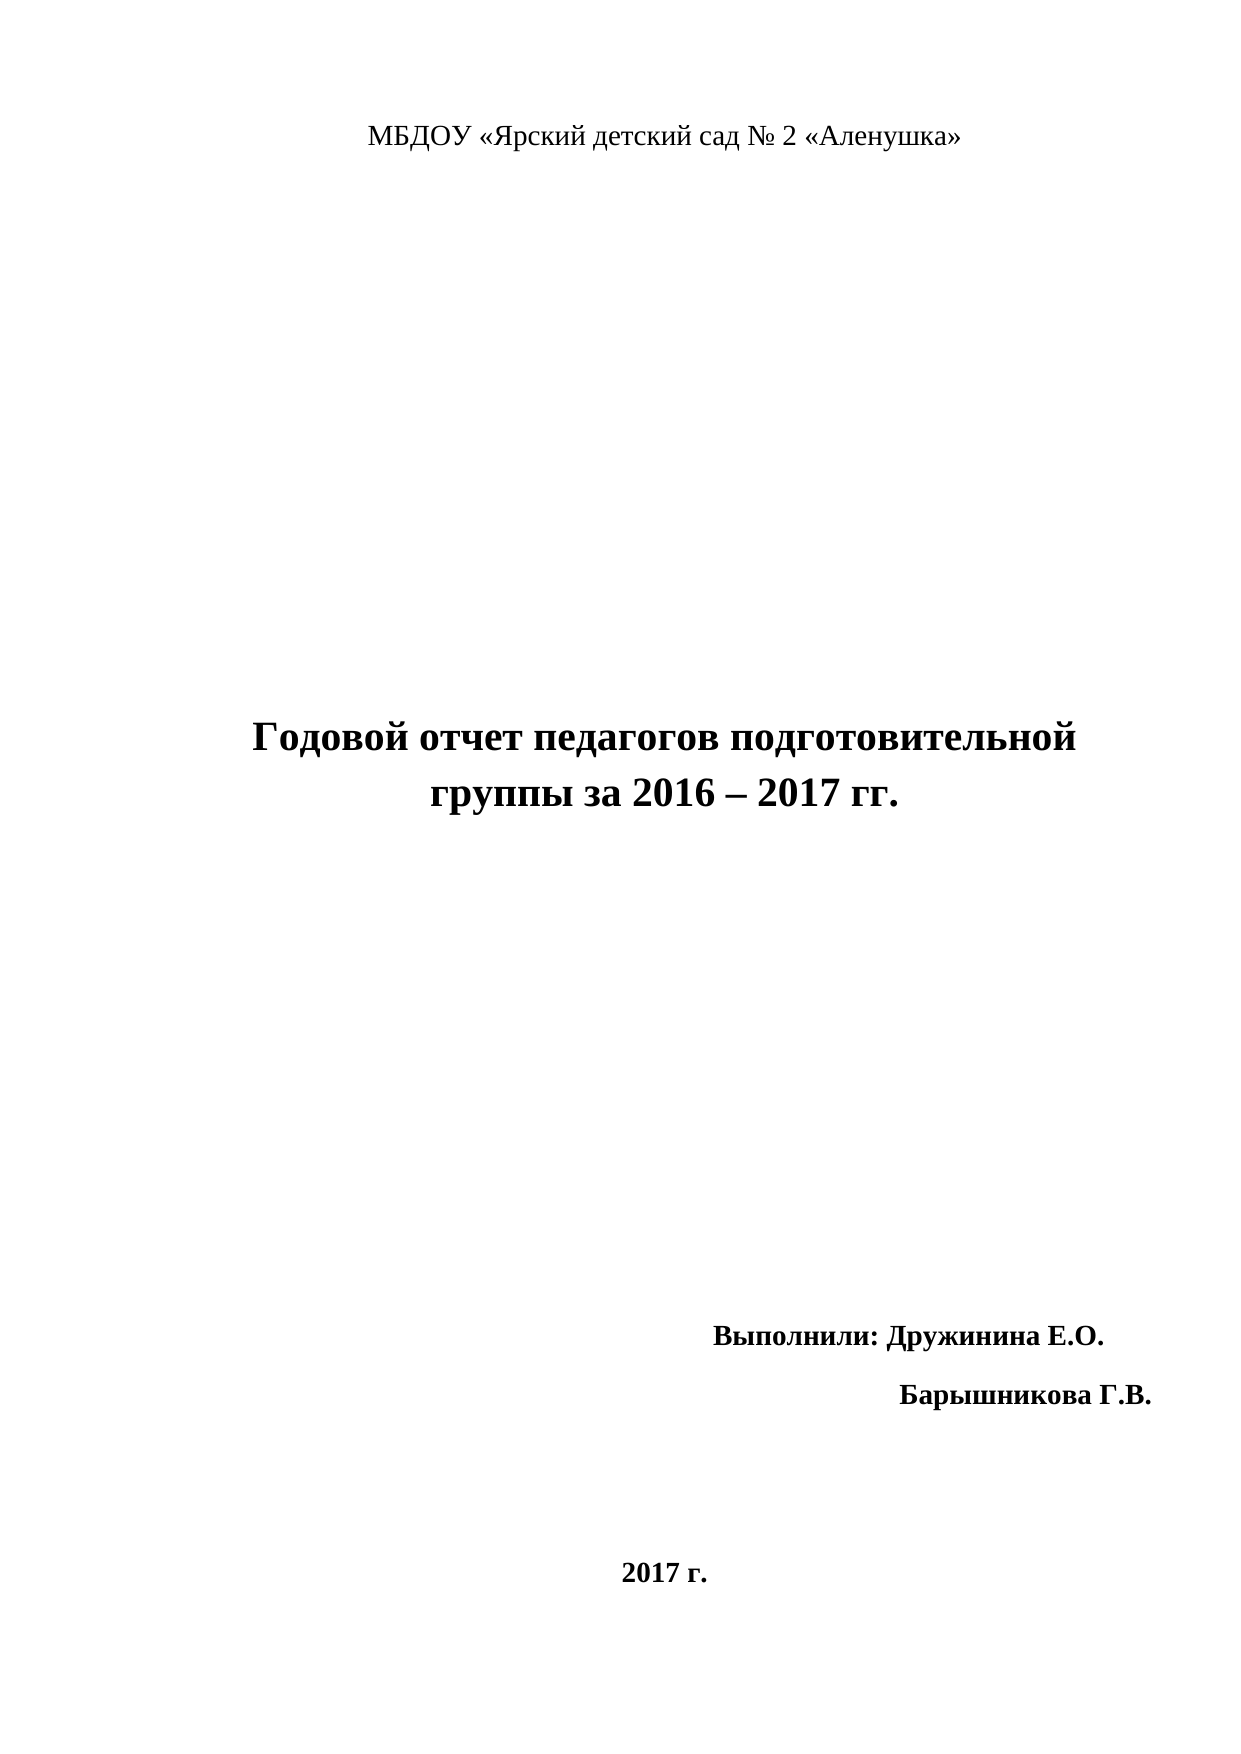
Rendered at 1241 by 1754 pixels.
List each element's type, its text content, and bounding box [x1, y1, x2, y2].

text Годовой отчет педагогов подготовительной группы за 2016 – 2017 гг. [177, 712, 1152, 815]
text Барышникова Г.В. [177, 1377, 1152, 1411]
text 2017 г. [177, 1555, 1152, 1589]
text Выполнили: Дружинина Е.О. [177, 1318, 1152, 1351]
text МБДОУ «Ярский детский сад № 2 «Аленушка» [177, 118, 1152, 152]
